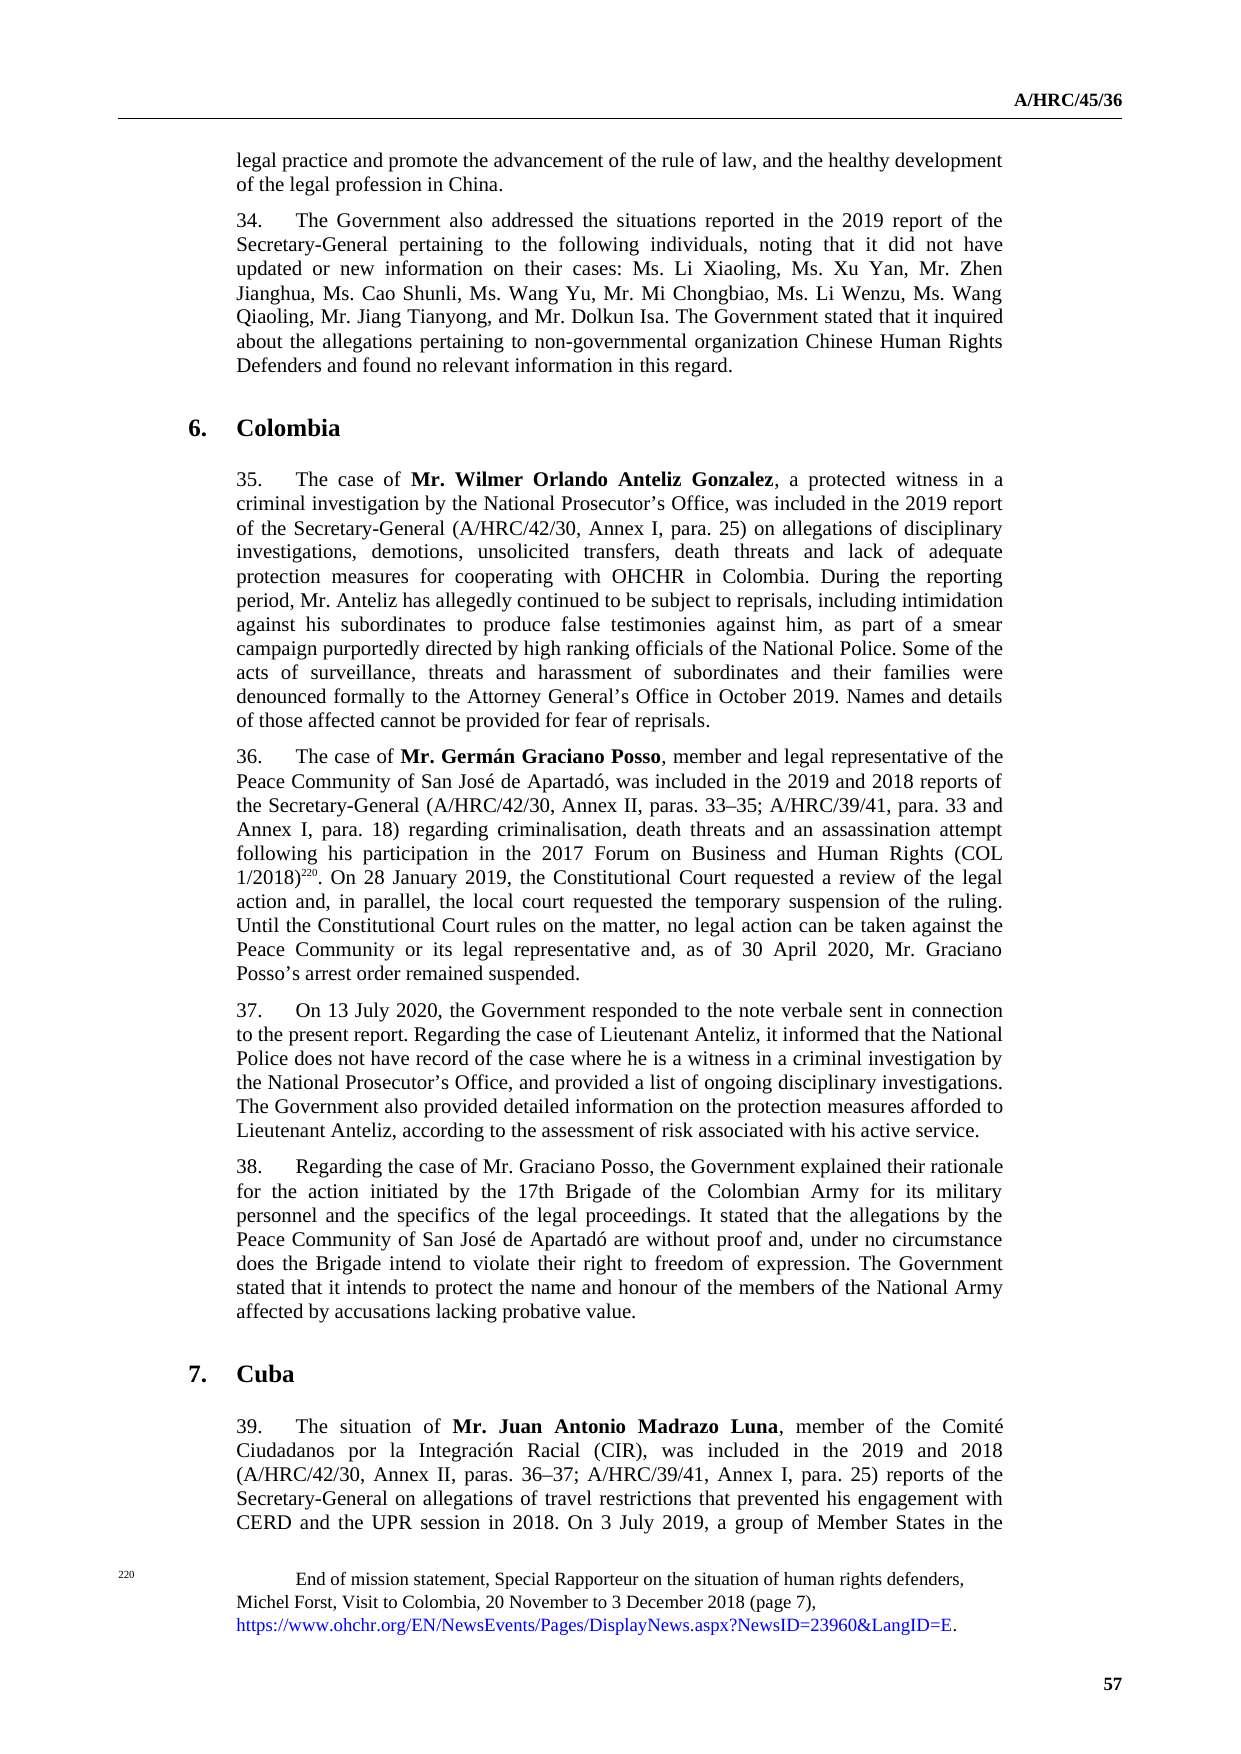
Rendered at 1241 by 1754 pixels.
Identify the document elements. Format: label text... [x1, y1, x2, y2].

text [236, 1413, 1004, 1534]
text 38. Regarding the case of Mr. Graciano Posso, the Government explained their rationale for the action initiated by the 17th Brigade of the Colombian Army for its military personnel and the specifics of the legal proceedings. It stated that the allegations by the Peace Community of San José de Apartadó are without proof and, under no circumstance does the Brigade intend to violate their right to freedom of expression. The Government stated that it intends to protect the name and honour of the members of the National Army affected by accusations lacking probative value. [236, 1154, 1004, 1323]
text 36. The case of Mr. Germán Graciano Posso, member and legal representative of the Peace Community of San José de Apartadó, was included in the 2019 and 2018 reports of the Secretary-General (A/HRC/42/30, Annex II, paras. 33–35; A/HRC/39/41, para. 33 and Annex I, para. 18) regarding criminalisation, death threats and an assassination attempt following his participation in the 2017 Forum on Business and Human Rights (COL 1/2018). On 28 January 2019, the Constitutional Court requested a review of the legal action and, in parallel, the local court requested the temporary suspension of the ruling. Until the Constitutional Court rules on the matter, no legal action can be taken against the Peace Community or its legal representative and, as of 30 April 2020, Mr. Graciano Posso’s arrest order remained suspended. [236, 744, 1004, 985]
text 7. Cuba [118, 1360, 1004, 1388]
text 35. The case of Mr. Wilmer Orlando Anteliz Gonzalez, a protected witness in a criminal investigation by the National Prosecutor’s Office, was included in the 2019 report of the Secretary-General (A/HRC/42/30, Annex I, para. 25) on allegations of disciplinary investigations, demotions, unsolicited transfers, death threats and lack of adequate protection measures for cooperating with OHCHR in Colombia. During the reporting period, Mr. Anteliz has allegedly continued to be subject to reprisals, including intimidation against his subordinates to produce false testimonies against him, as part of a smear campaign purportedly directed by high ranking officials of the National Police. Some of the acts of surveillance, threats and harassment of subordinates and their families were denounced formally to the Attorney General’s Office in October 2019. Names and details of those affected cannot be provided for fear of reprisals. [236, 467, 1004, 732]
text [236, 148, 1004, 196]
text 37. On 13 July 2020, the Government responded to the note verbale sent in connection to the present report. Regarding the case of Lieutenant Anteliz, it informed that the National Police does not have record of the case where he is a witness in a criminal investigation by the National Prosecutor’s Office, and provided a list of ongoing disciplinary investigations. The Government also provided detailed information on the protection measures afforded to Lieutenant Anteliz, according to the assessment of risk associated with his active service. [236, 998, 1004, 1142]
text 34. The Government also addressed the situations reported in the 2019 report of the Secretary-General pertaining to the following individuals, noting that it did not have updated or new information on their cases: Ms. Li Xiaoling, Ms. Xu Yan, Mr. Zhen Jianghua, Ms. Cao Shunli, Ms. Wang Yu, Mr. Mi Chongbiao, Ms. Li Wenzu, Ms. Wang Qiaoling, Mr. Jiang Tianyong, and Mr. Dolkun Isa. The Government stated that it inquired about the allegations pertaining to non-governmental organization Chinese Human Rights Defenders and found no relevant information in this regard. [236, 208, 1004, 377]
text 6. Colombia [118, 414, 1004, 442]
